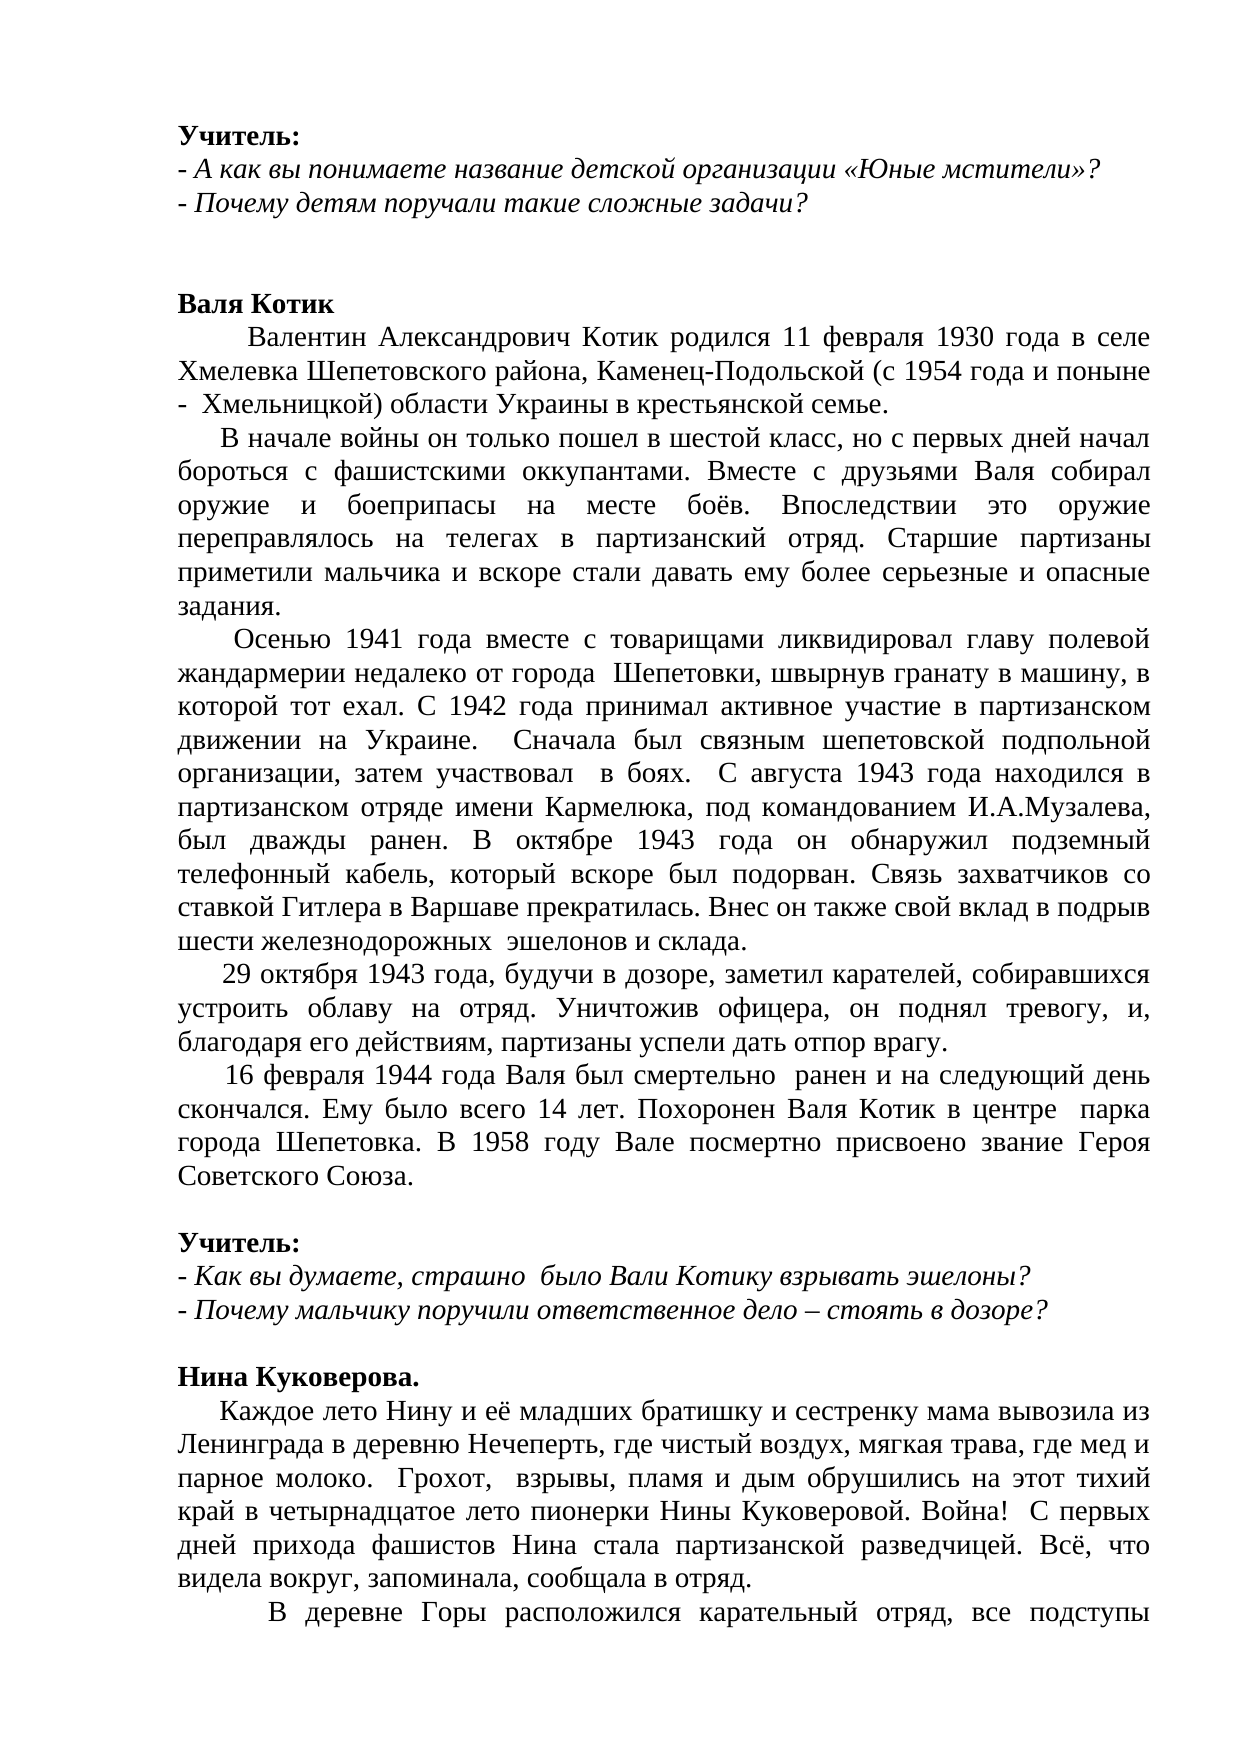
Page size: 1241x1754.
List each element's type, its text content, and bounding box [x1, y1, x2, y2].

text Каждое лето Нину и её младших братишку и сестренку мама вывозила из Ленинграда в деревню Нечеперть, где чистый воздух, мягкая трава, где мед и парное молоко. Грохот, взрывы, пламя и дым обрушились на этот тихий край в четырнадцатое лето пионерки Нины Куковеровой. Война! С первых дней прихода фашистов Нина стала партизанской разведчицей. Всё, что видела вокруг, запоминала, сообщала в отряд. [177, 1393, 1152, 1594]
text - А как вы понимаете название детской организации «Юные мстители»? [177, 152, 1152, 185]
text Нина Куковерова. [177, 1359, 1152, 1393]
text 29 октября 1943 года, будучи в дозоре, заметил карателей, собиравшихся устроить облаву на отряд. Уничтожив офицера, он поднял тревогу, и, благодаря его действиям, партизаны успели дать отпор врагу. [177, 957, 1152, 1057]
text Учитель: [177, 1225, 1152, 1258]
text Валентин Александрович Котик родился 11 февраля 1930 года в селе Хмелевка Шепетовского района, Каменец-Подольской (с 1954 года и поныне - Хмельницкой) области Украины в крестьянской семье. [177, 319, 1152, 420]
text Осенью 1941 года вместе с товарищами ликвидировал главу полевой жандармерии недалеко от города Шепетовки, швырнув гранату в машину, в которой тот ехал. С 1942 года принимал активное участие в партизанском движении на Украине. Сначала был связным шепетовской подпольной организации, затем участвовал в боях. С августа 1943 года находился в партизанском отряде имени Кармелюка, под командованием И.А.Музалева, был дважды ранен. В октябре 1943 года он обнаружил подземный телефонный кабель, который вскоре был подорван. Связь захватчиков со ставкой Гитлера в Варшаве прекратилась. Внес он также свой вклад в подрыв шести железнодорожных эшелонов и склада. [177, 621, 1152, 957]
text - Как вы думаете, страшно было Вали Котику взрывать эшелоны? [177, 1258, 1152, 1292]
text Учитель: [177, 118, 1152, 152]
text 16 февраля 1944 года Валя был смертельно ранен и на следующий день скончался. Ему было всего 14 лет. Похоронен Валя Котик в центре парка города Шепетовка. В 1958 году Вале посмертно присвоено звание Героя Советского Союза. [177, 1057, 1152, 1191]
text - Почему детям поручали такие сложные задачи? [177, 185, 1152, 219]
text - Почему мальчику поручили ответственное дело – стоять в дозоре? [177, 1292, 1152, 1326]
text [177, 1594, 1152, 1627]
text В начале войны он только пошел в шестой класс, но с первых дней начал бороться с фашистскими оккупантами. Вместе с друзьями Валя собирал оружие и боеприпасы на месте боёв. Впоследствии это оружие переправлялось на телегах в партизанский отряд. Старшие партизаны приметили мальчика и вскоре стали давать ему более серьезные и опасные задания. [177, 420, 1152, 621]
text Валя Котик [177, 286, 1152, 319]
